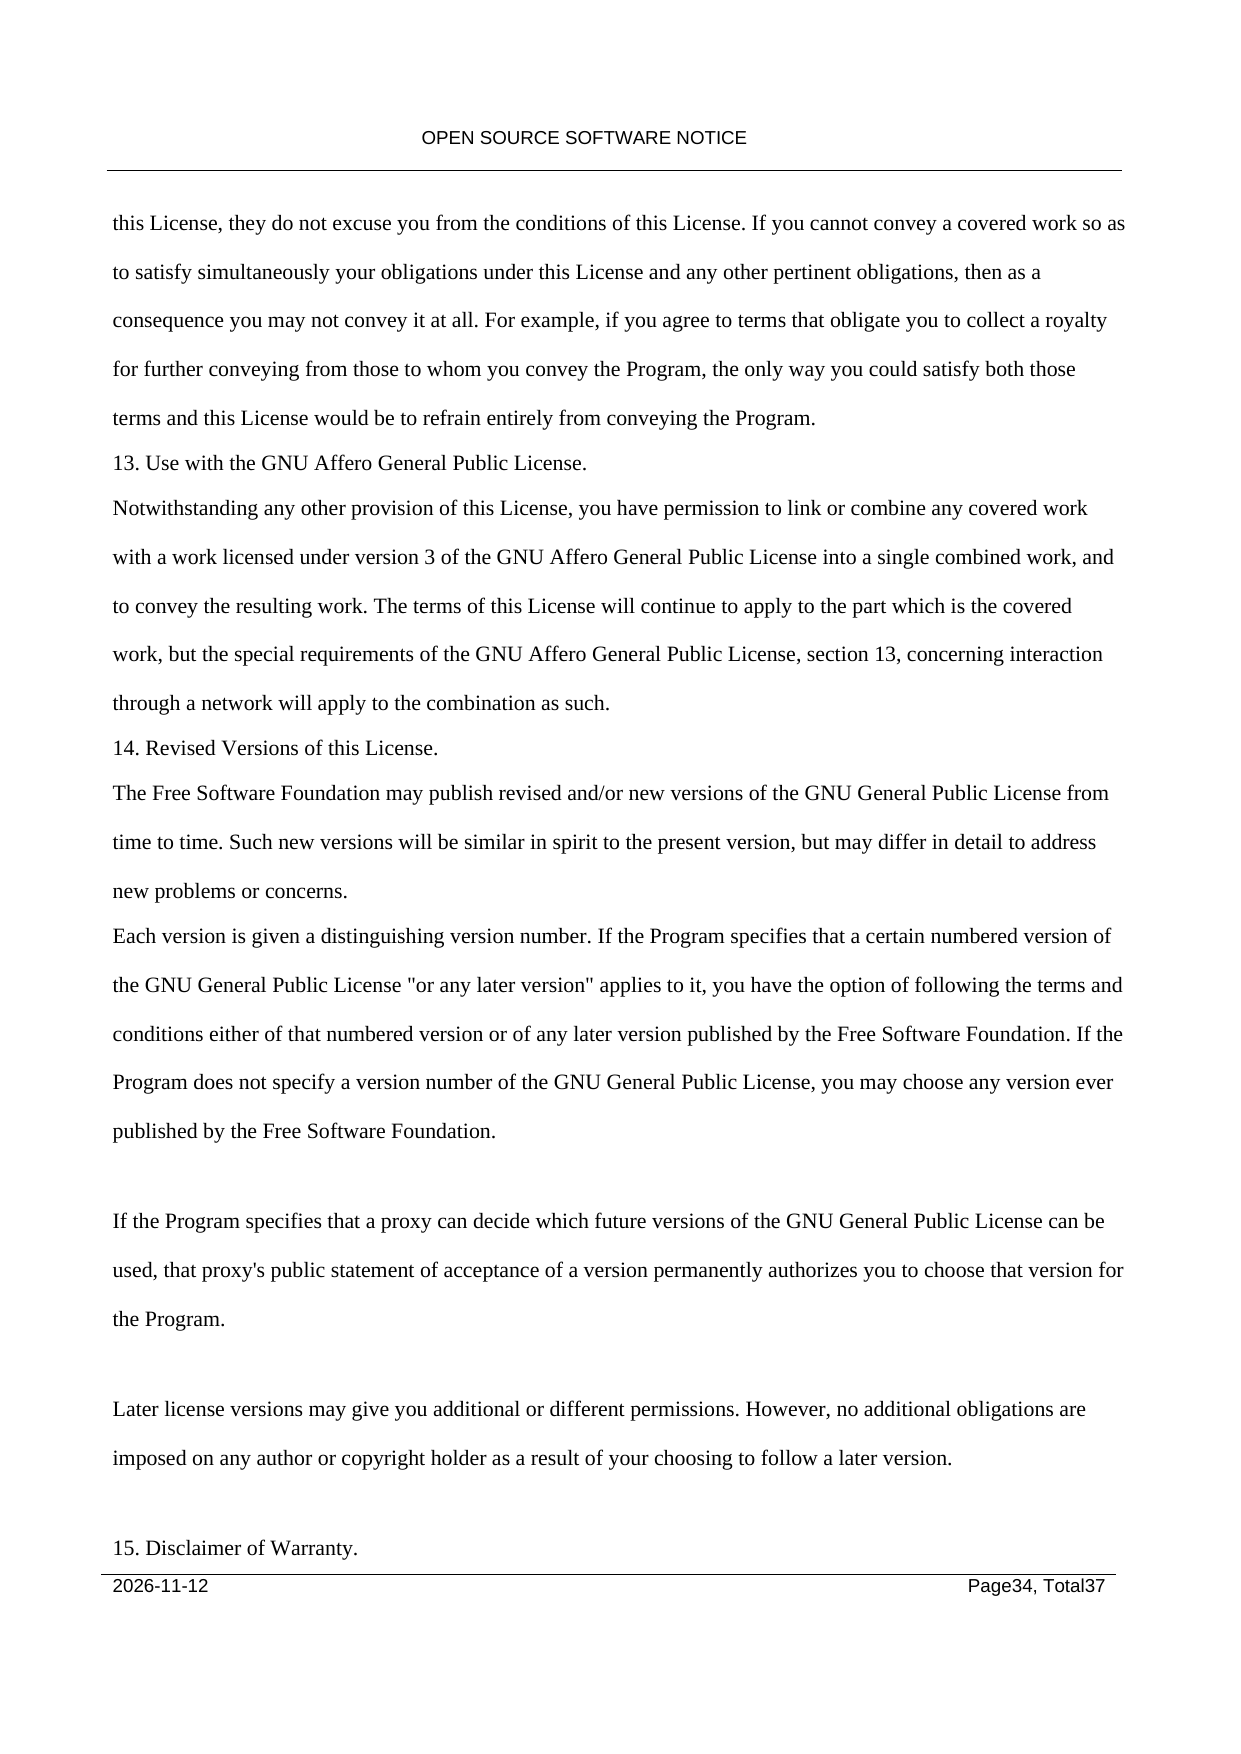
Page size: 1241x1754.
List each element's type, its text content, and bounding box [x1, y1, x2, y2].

text 15. Disclaimer of Warranty. [112, 1531, 1128, 1564]
text Notwithstanding any other provision of this License, you have permission to link or combine any covered work with a work licensed under version 3 of the GNU Affero General Public License into a single combined work, and to convey the resulting work. The terms of this License will continue to apply to the part which is the covered work, but the special requirements of the GNU Affero General Public License, section 13, concerning interaction through a network will apply to the combination as such. [112, 492, 1128, 719]
text 13. Use with the GNU Affero General Public License. [112, 446, 1128, 479]
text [112, 206, 1128, 434]
text Each version is given a distinguishing version number. If the Program specifies that a certain numbered version of the GNU General Public License "or any later version" applies to it, you have the option of following the terms and conditions either of that numbered version or of any later version published by the Free Software Foundation. If the Program does not specify a version number of the GNU General Public License, you may choose any version ever published by the Free Software Foundation. [112, 919, 1128, 1147]
text 14. Revised Versions of this License. [112, 732, 1128, 764]
text If the Program specifies that a proxy can decide which future versions of the GNU General Public License can be used, that proxy's public statement of acceptance of a version permanently authorizes you to choose that version for the Program. [112, 1204, 1128, 1334]
text The Free Software Foundation may publish revised and/or new versions of the GNU General Public License from time to time. Such new versions will be similar in spirit to the present version, but may differ in detail to address new problems or concerns. [112, 777, 1128, 907]
text Later license versions may give you additional or different permissions. However, no additional obligations are imposed on any author or copyright holder as a result of your choosing to follow a later version. [112, 1392, 1128, 1473]
